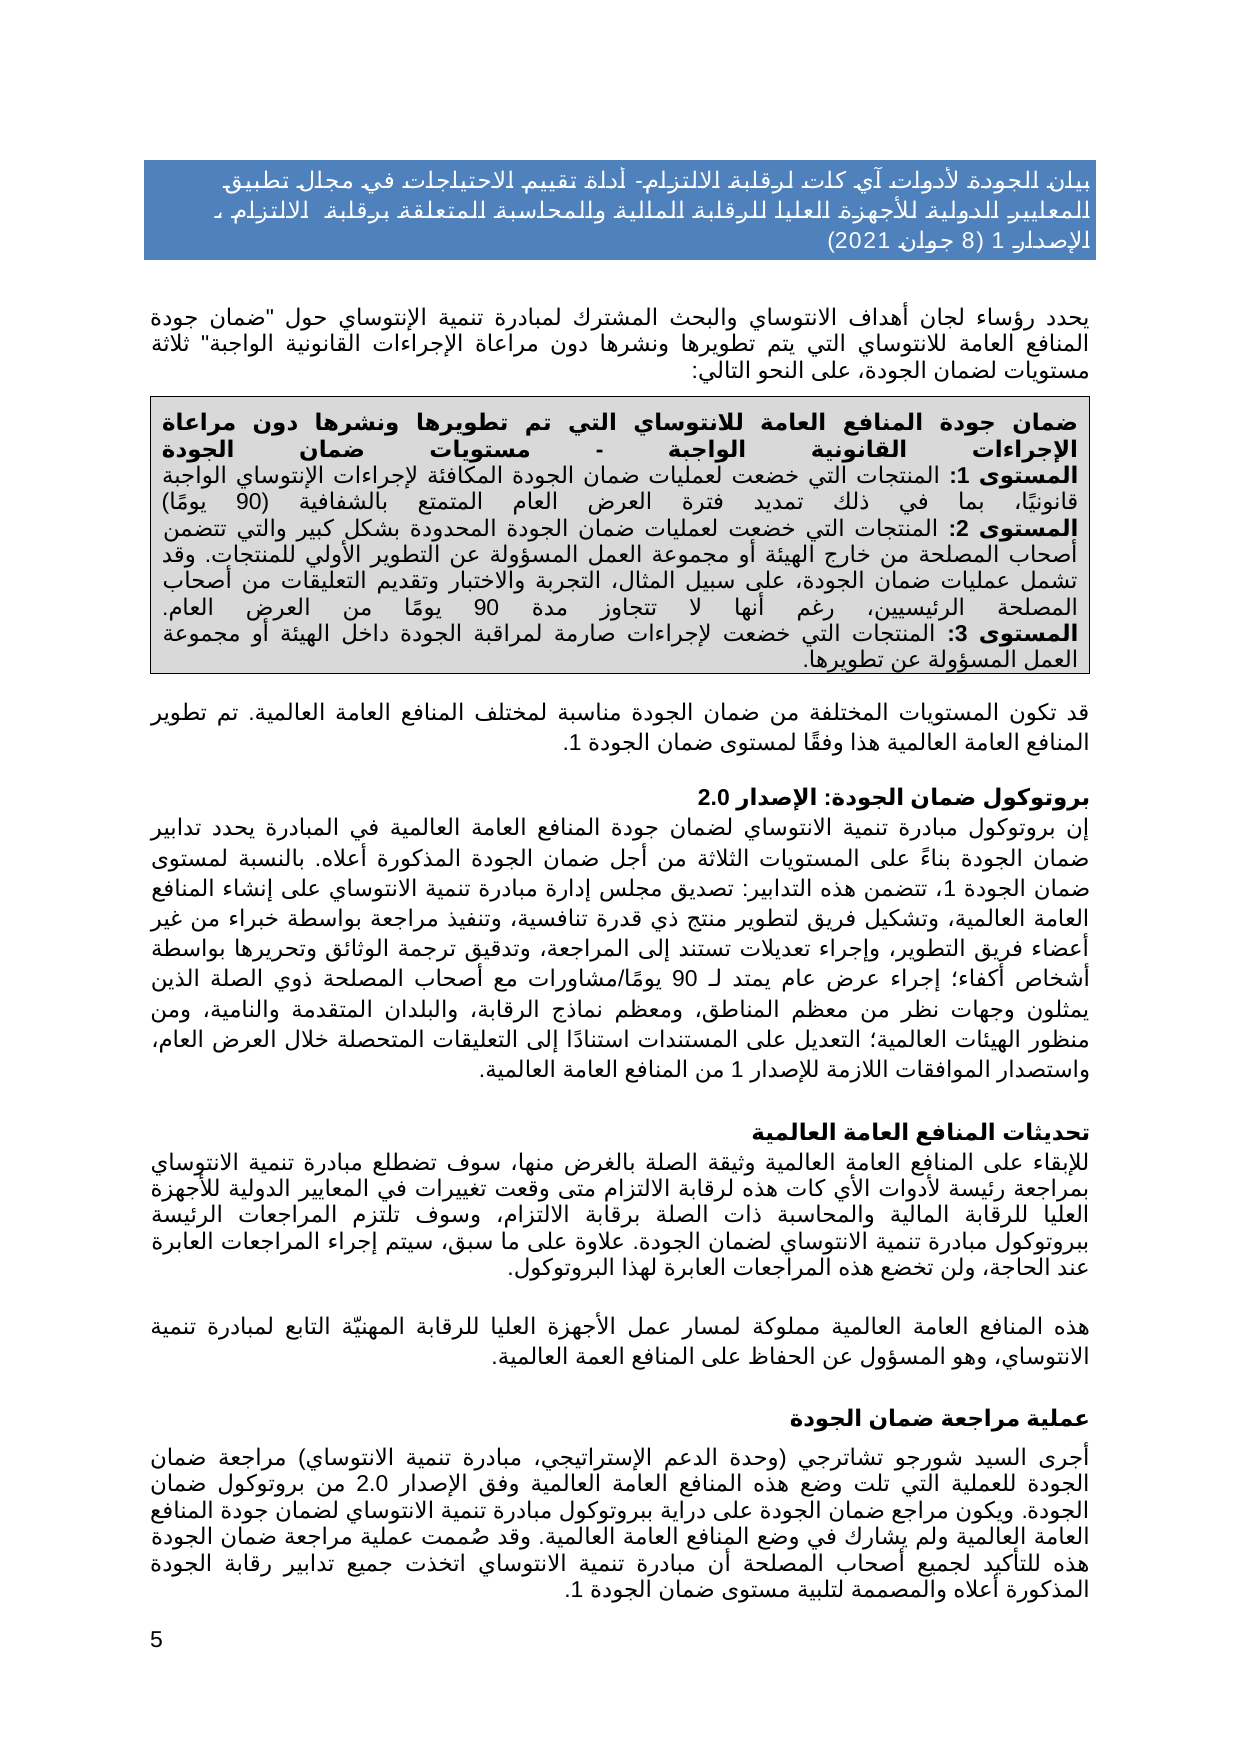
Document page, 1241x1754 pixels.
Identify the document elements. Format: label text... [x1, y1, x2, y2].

table_header ضمان جودة المنافع العامة للانتوساي التي تم تطويرها ونشرها دون مراعاة الإجراءات القانونية الواجبة - مستويات ضمان الجودة المستوى 1: المنتجات التي خضعت لعمليات ضمان الجودة المكافئة لإجراءات الإنتوساي الواجبة قانونيًا، بما في ذلك تمديد فترة العرض العام المتمتع بالشفافية (90 يومًا) المستوى 2: المنتجات التي خضعت لعمليات ضمان الجودة المحدودة بشكل كبير والتي تتضمن أصحاب المصلحة من خارج الهيئة أو مجموعة العمل المسؤولة عن التطوير الأولي للمنتجات. وقد تشمل عمليات ضمان الجودة، على سبيل المثال، التجربة والاختبار وتقديم التعليقات من أصحاب المصلحة الرئيسيين، رغم أنها لا تتجاوز مدة 90 يومًا من العرض العام. المستوى 3: المنتجات التي خضعت لإجراءات صارمة لمراقبة الجودة داخل الهيئة أو مجموعة العمل المسؤولة عن تطويرها. [151, 397, 1089, 673]
text هذه المنافع العامة العالمية مملوكة لمسار عمل الأجهزة العليا للرقابة المهنيّة التابع لمبادرة تنمية الانتوساي، وهو المسؤول عن الحفاظ على المنافع العمة العالمية. [150, 1313, 1090, 1369]
text أجرى السيد شورجو تشاترجي (وحدة الدعم الإستراتيجي، مبادرة تنمية الانتوساي) مراجعة ضمان الجودة للعملية التي تلت وضع هذه المنافع العامة العالمية وفق الإصدار 2.0 من بروتوكول ضمان الجودة. ويكون مراجع ضمان الجودة على دراية ببروتوكول مبادرة تنمية الانتوساي لضمان جودة المنافع العامة العالمية ولم يشارك في وضع المنافع العامة العالمية. وقد صُممت عملية مراجعة ضمان الجودة هذه للتأكيد لجميع أصحاب المصلحة أن مبادرة تنمية الانتوساي اتخذت جميع تدابير رقابة الجودة المذكورة أعلاه والمصممة لتلبية مستوى ضمان الجودة 1. [150, 1444, 1090, 1602]
text للإبقاء على المنافع العامة العالمية وثيقة الصلة بالغرض منها، سوف تضطلع مبادرة تنمية الانتوساي بمراجعة رئيسة لأدوات الأي كات هذه لرقابة الالتزام متى وقعت تغييرات في المعايير الدولية للأجهزة العليا للرقابة المالية والمحاسبة ذات الصلة برقابة الالتزام، وسوف تلتزم المراجعات الرئيسة ببروتوكول مبادرة تنمية الانتوساي لضمان الجودة. علاوة على ما سبق، سيتم إجراء المراجعات العابرة عند الحاجة، ولن تخضع هذه المراجعات العابرة لهذا البروتوكول. [150, 1149, 1090, 1280]
text بروتوكول ضمان الجودة: الإصدار 2.0 [150, 784, 1090, 811]
text إن بروتوكول مبادرة تنمية الانتوساي لضمان جودة المنافع العامة العالمية في المبادرة يحدد تدابير ضمان الجودة بناءً على المستويات الثلاثة من أجل ضمان الجودة المذكورة أعلاه. بالنسبة لمستوى ضمان الجودة 1، تتضمن هذه التدابير: تصديق مجلس إدارة مبادرة تنمية الانتوساي على إنشاء المنافع العامة العالمية، وتشكيل فريق لتطوير منتج ذي قدرة تنافسية، وتنفيذ مراجعة بواسطة خبراء من غير أعضاء فريق التطوير، وإجراء تعديلات تستند إلى المراجعة، وتدقيق ترجمة الوثائق وتحريرها بواسطة أشخاص أكفاء؛ إجراء عرض عام يمتد لـ 90 يومًا/مشاورات مع أصحاب المصلحة ذوي الصلة الذين يمثلون وجهات نظر من معظم المناطق، ومعظم نماذج الرقابة، والبلدان المتقدمة والنامية، ومن منظور الهيئات العالمية؛ التعديل على المستندات استنادًا إلى التعليقات المتحصلة خلال العرض العام، واستصدار الموافقات اللازمة للإصدار 1 من المنافع العامة العالمية. [150, 814, 1090, 1082]
text قد تكون المستويات المختلفة من ضمان الجودة مناسبة لمختلف المنافع العامة العالمية. تم تطوير المنافع العامة العالمية هذا وفقًا لمستوى ضمان الجودة 1. [150, 699, 1090, 755]
text يحدد رؤساء لجان أهداف الانتوساي والبحث المشترك لمبادرة تنمية الإنتوساي حول "ضمان جودة المنافع العامة للانتوساي التي يتم تطويرها ونشرها دون مراعاة الإجراءات القانونية الواجبة" ثلاثة مستويات لضمان الجودة، على النحو التالي: [150, 304, 1090, 383]
text عملية مراجعة ضمان الجودة [150, 1405, 1090, 1432]
text تحديثات المنافع العامة العالمية [150, 1118, 1090, 1145]
subtitle بيان الجودة لأدوات آي كات لرقابة الالتزام- أداة تقييم الاحتياجات في مجال تطبيق المعايير الدولية للأجهزة العليا للرقابة المالية والمحاسبة المتعلقة برقابة الالتزام ، الإصدار 1 (8 جوان 2021) [150, 167, 1090, 253]
